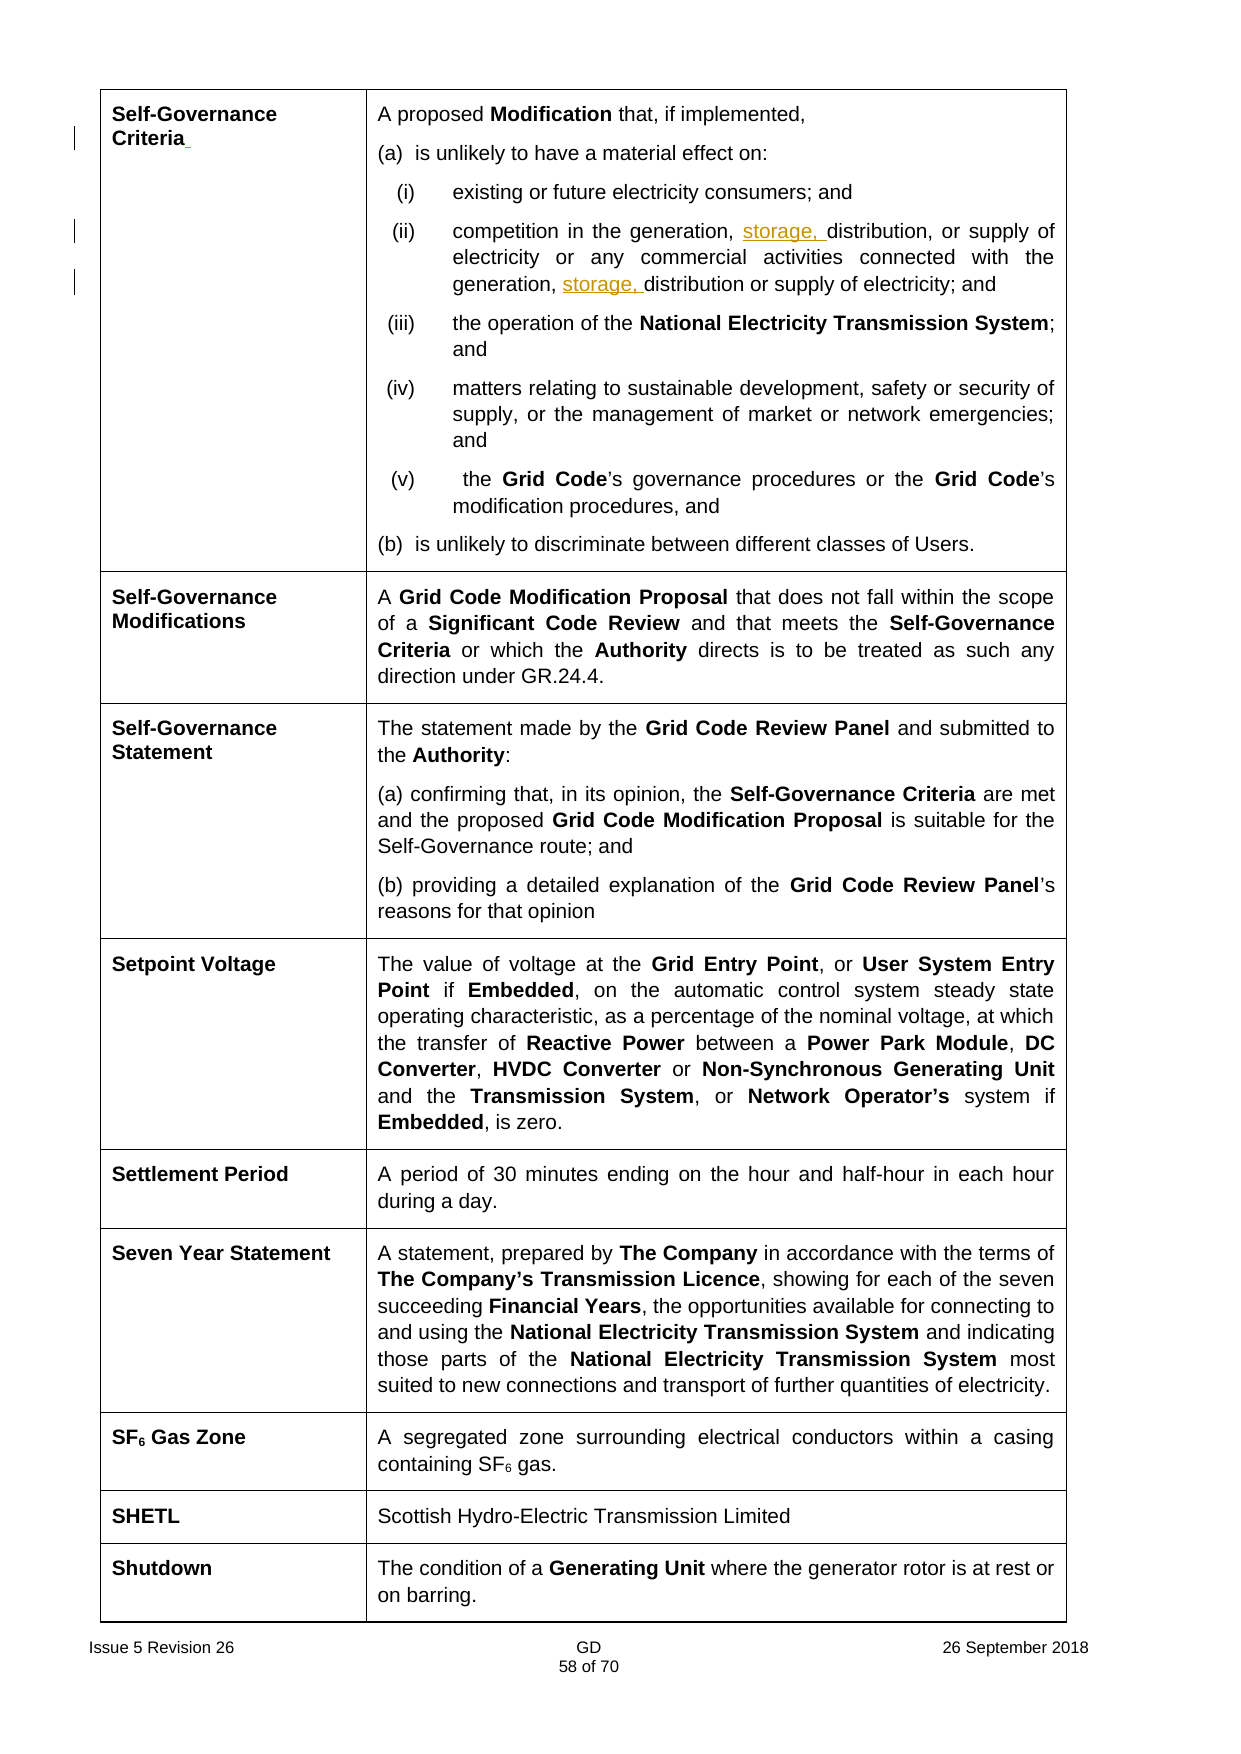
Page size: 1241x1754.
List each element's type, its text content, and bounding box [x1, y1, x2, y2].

table_cell Self-Governance Criteria [101, 90, 366, 571]
table_cell SHETL [101, 1491, 366, 1543]
table_cell The condition of a Generating Unit where the generator rotor is at rest or on barring. [367, 1544, 1066, 1621]
table_cell A Grid Code Modification Proposal that does not fall within the scope of a Significant Code Review and that meets the Self-Governance Criteria or which the Authority directs is to be treated as such any direction under GR.24.4. [367, 572, 1066, 703]
table_cell Setpoint Voltage [101, 939, 366, 1149]
table_cell Seven Year Statement [101, 1229, 366, 1412]
table_cell Self-Governance Modifications [101, 572, 366, 703]
table_cell A segregated zone surrounding electrical conductors within a casing containing SF6 gas. [367, 1413, 1066, 1490]
table_cell The statement made by the Grid Code Review Panel and submitted to the Authority: (a) confirming that, in its opinion, the Self-Governance Criteria are met and the proposed Grid Code Modification Proposal is suitable for the Self-Governance route; and (b) providing a detailed explanation of the Grid Code Review Panel’s reasons for that opinion [367, 704, 1066, 938]
table_cell A period of 30 minutes ending on the hour and half-hour in each hour during a day. [367, 1150, 1066, 1227]
table_cell Shutdown [101, 1544, 366, 1621]
table_cell A proposed Modification that, if implemented, is unlikely to have a material effect on: existing or future electricity consumers; and competition in the generation, distribution, or supply of electricity or any commercial activities connected with the generation, distribution or supply of electricity; and the operation of the National Electricity Transmission System; and matters relating to sustainable development, safety or security of supply, or the management of market or network emergencies; and the Grid Code’s governance procedures or the Grid Code’s modification procedures, and is unlikely to discriminate between different classes of Users. [367, 90, 1066, 571]
table_cell Self-Governance Statement [101, 704, 366, 938]
table_cell SF6 Gas Zone [101, 1413, 366, 1490]
table_cell The value of voltage at the Grid Entry Point, or User System Entry Point if Embedded, on the automatic control system steady state operating characteristic, as a percentage of the nominal voltage, at which the transfer of Reactive Power between a Power Park Module, DC Converter, HVDC Converter or Non-Synchronous Generating Unit and the Transmission System, or Network Operator’s system if Embedded, is zero. [367, 939, 1066, 1149]
table_cell Scottish Hydro-Electric Transmission Limited [367, 1491, 1066, 1543]
table_cell Settlement Period [101, 1150, 366, 1227]
table_cell A statement, prepared by The Company in accordance with the terms of The Company’s Transmission Licence, showing for each of the seven succeeding Financial Years, the opportunities available for connecting to and using the National Electricity Transmission System and indicating those parts of the National Electricity Transmission System most suited to new connections and transport of further quantities of electricity. [367, 1229, 1066, 1412]
